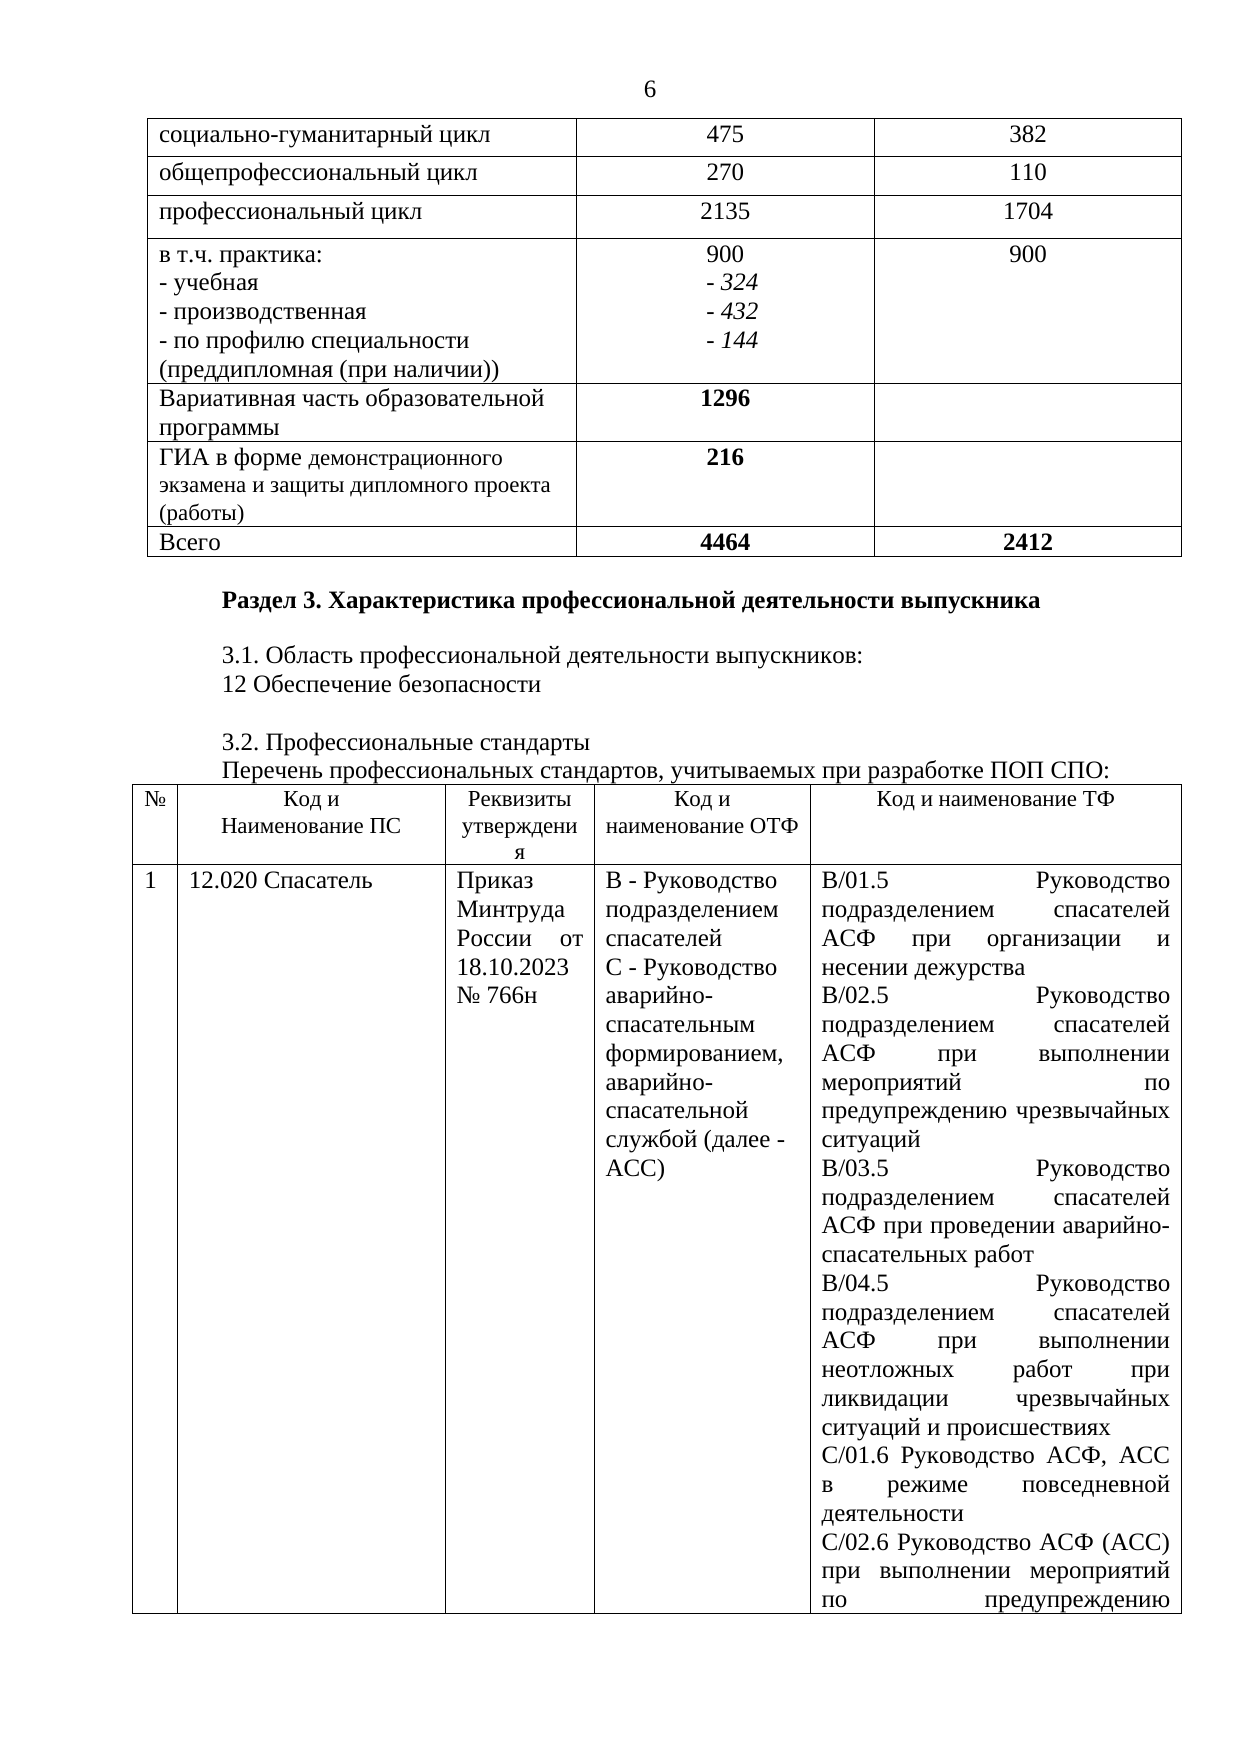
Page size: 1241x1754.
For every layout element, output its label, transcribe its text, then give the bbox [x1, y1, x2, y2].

table_cell 110 [875, 157, 1181, 195]
table_cell 4464 [577, 527, 874, 556]
table_cell Вариативная часть образовательной программы [148, 384, 576, 441]
text Перечень профессиональных стандартов, учитываемых при разработке ПОП СПО: [148, 756, 1152, 784]
table_cell 382 [875, 119, 1181, 156]
table_cell 270 [577, 157, 874, 195]
text 12 Обеспечение безопасности [148, 669, 1152, 698]
subtitle Раздел 3. Характеристика профессиональной деятельности выпускника [148, 585, 1152, 614]
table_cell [595, 865, 810, 1613]
table_cell [875, 384, 1181, 441]
table_header Код и наименование ОТФ [595, 785, 810, 864]
table_cell 475 [577, 119, 874, 156]
table_cell [875, 442, 1181, 526]
text 3.1. Область профессиональной деятельности выпускников: [148, 641, 1152, 669]
table_cell 216 [577, 442, 874, 526]
table_cell ГИА в форме демонстрационного экзамена и защиты дипломного проекта (работы) [148, 442, 576, 526]
table_cell 12.020 Спасатель [178, 865, 445, 1613]
text 3.2. Профессиональные стандарты [148, 727, 1152, 756]
table_header Код и наименование ТФ [811, 785, 1181, 864]
table_cell Всего [148, 527, 576, 556]
table_cell 2412 [875, 527, 1181, 556]
table_cell 900 [875, 239, 1181, 382]
table_cell 1 [133, 865, 177, 1613]
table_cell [811, 865, 1181, 1613]
table_cell профессиональный цикл [148, 196, 576, 238]
table_cell общепрофессиональный цикл [148, 157, 576, 195]
table_cell в т.ч. практика: - учебная - производственная - по профилю специальности (преддипломная (при наличии)) [148, 239, 576, 382]
table_cell 2135 [577, 196, 874, 238]
table_cell 1296 [577, 384, 874, 441]
table_header Реквизиты утверждения [446, 785, 594, 864]
table_header Код и Наименование ПС [178, 785, 445, 864]
table_cell 900 - 324 - 432 - 144 [577, 239, 874, 382]
table_cell 1704 [875, 196, 1181, 238]
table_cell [446, 865, 594, 1613]
table_cell социально-гуманитарный цикл [148, 119, 576, 156]
table_header № [133, 785, 177, 864]
